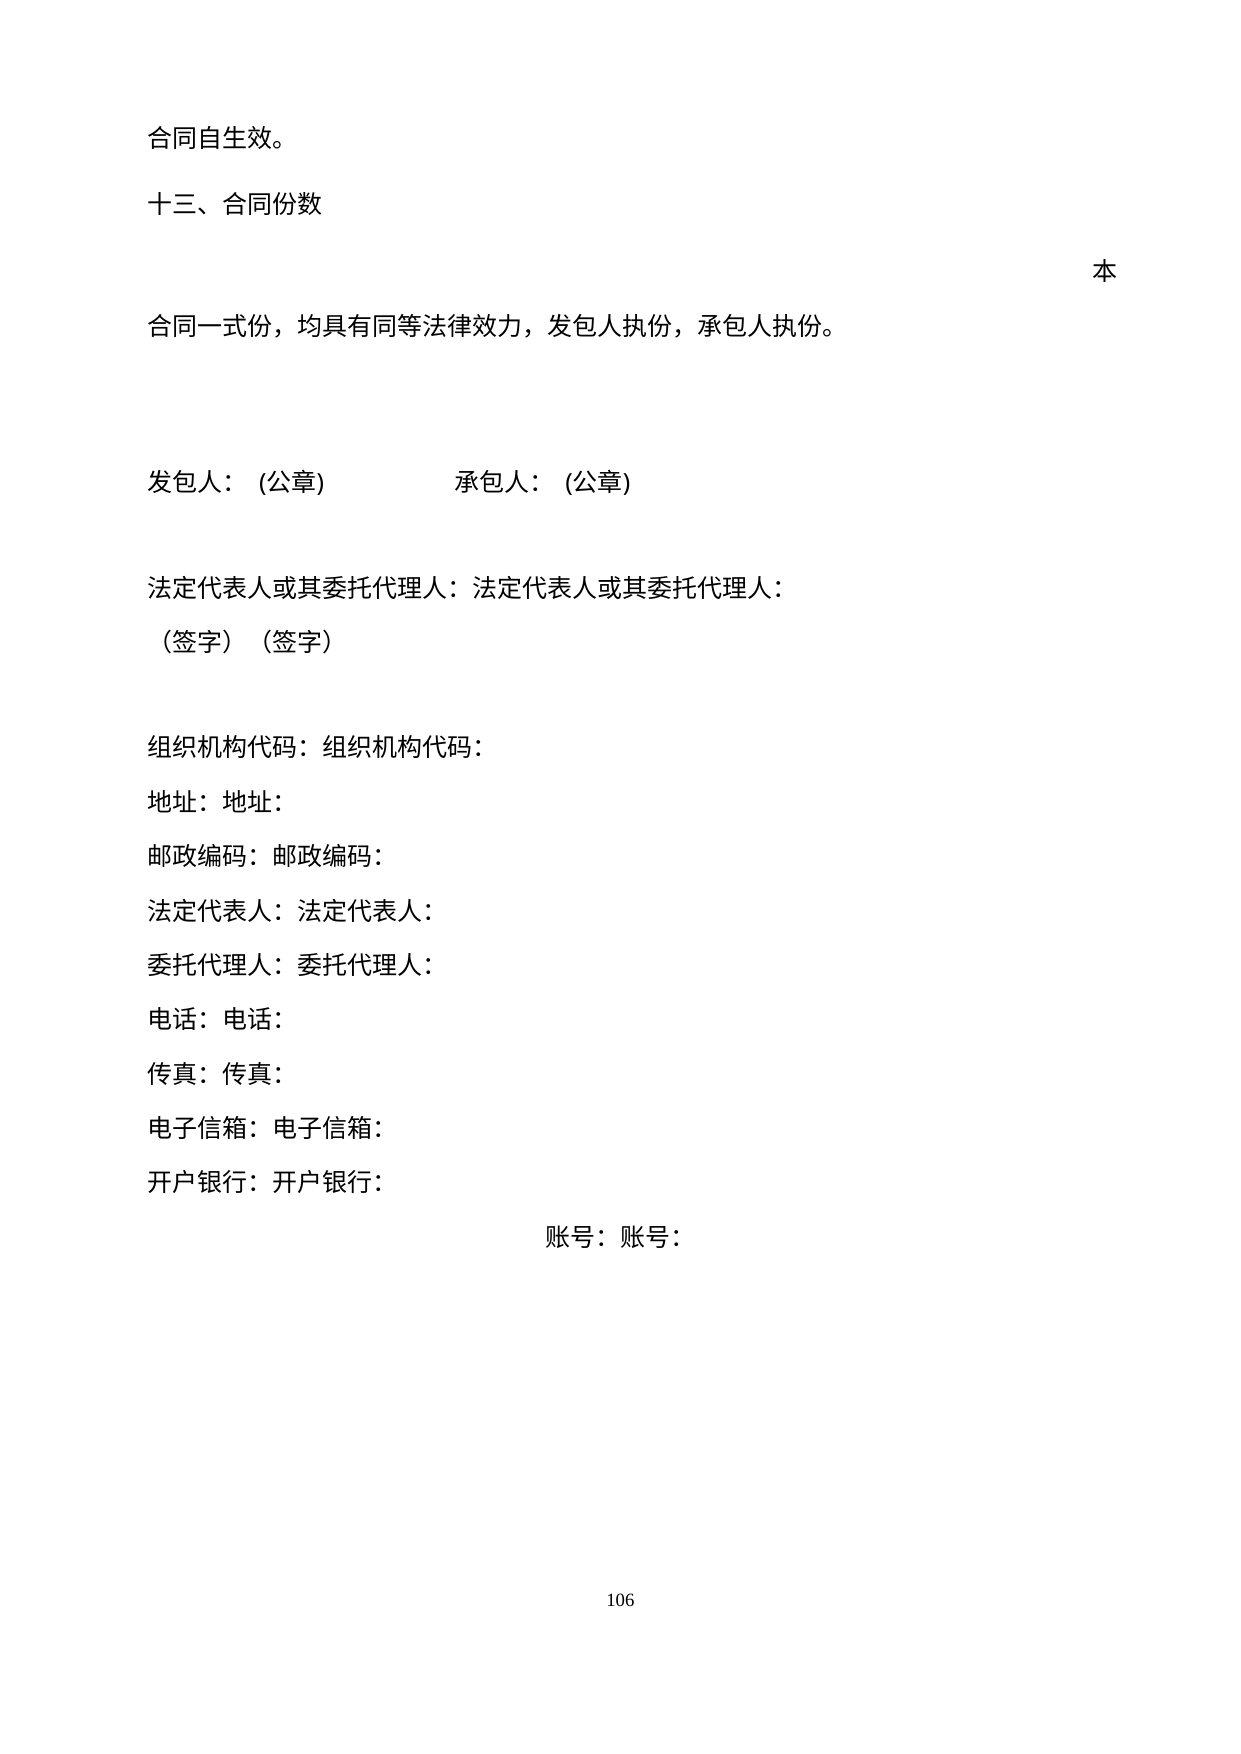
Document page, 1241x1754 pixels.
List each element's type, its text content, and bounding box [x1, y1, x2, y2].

text 电话：电话： [148, 1000, 1092, 1036]
text 发包人： (公章) 承包人： (公章) [148, 463, 1092, 499]
text 法定代表人或其委托代理人：法定代表人或其委托代理人： [148, 568, 1092, 604]
text 传真：传真： [148, 1054, 1092, 1090]
text 委托代理人：委托代理人： [148, 945, 1092, 982]
text 账号：账号：第二节通用合同条款 [148, 1217, 1092, 1253]
text 本合同自生效。 [148, 118, 1092, 154]
text 十三、合同份数 [148, 185, 1092, 221]
text （签字）（签字） [148, 622, 1092, 659]
text 组织机构代码：组织机构代码： [148, 728, 1092, 764]
text 电子信箱：电子信箱： [148, 1108, 1092, 1145]
text 本合同一式份，均具有同等法律效力，发包人执份，承包人执份。 [148, 252, 1092, 342]
text 邮政编码：邮政编码： [148, 837, 1092, 873]
text 开户银行：开户银行： [148, 1163, 1092, 1199]
text 法定代表人：法定代表人： [148, 891, 1092, 927]
text 地址：地址： [148, 782, 1092, 818]
